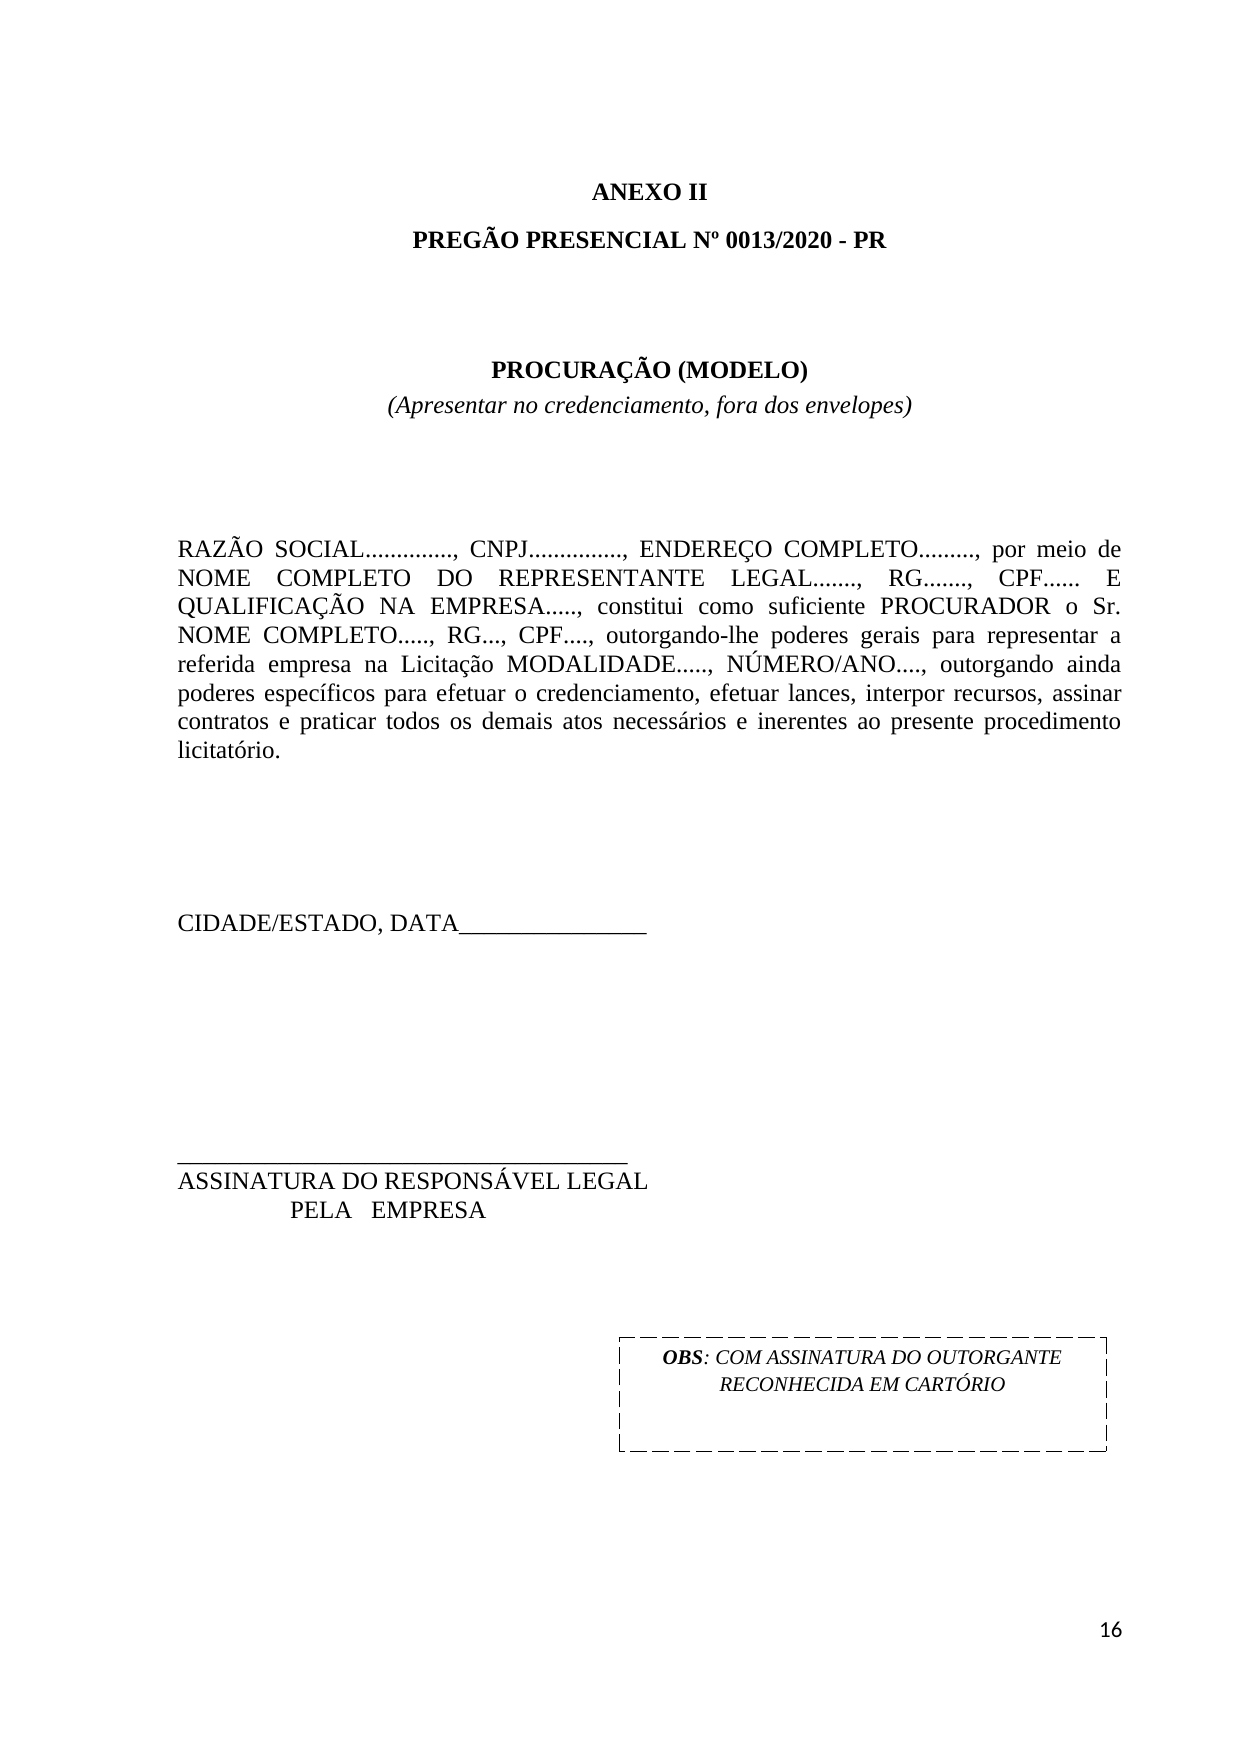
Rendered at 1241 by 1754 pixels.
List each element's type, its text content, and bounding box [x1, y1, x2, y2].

text CIDADE/ESTADO, DATA_______________ [177, 908, 1122, 936]
text ASSINATURA DO RESPONSÁVEL LEGAL [177, 1166, 1122, 1195]
text PELA EMPRESA [177, 1195, 1122, 1224]
text ____________________________________ [177, 1138, 1122, 1166]
text PROCURAÇÃO (MODELO) [177, 355, 1122, 384]
text RAZÃO SOCIAL.............., CNPJ..............., ENDEREÇO COMPLETO........., por meio de NOME COMPLETO DO REPRESENTANTE LEGAL......., RG......., CPF...... E QUALIFICAÇÃO NA EMPRESA....., constitui como suficiente PROCURADOR o Sr. NOME COMPLETO....., RG..., CPF...., outorgando-lhe poderes gerais para representar a referida empresa na Licitação MODALIDADE....., NÚMERO/ANO...., outorgando ainda poderes específicos para efetuar o credenciamento, efetuar lances, interpor recursos, assinar contratos e praticar todos os demais atos necessários e inerentes ao presente procedimento licitatório. [177, 534, 1122, 764]
text PREGÃO PRESENCIAL Nº 0013/2020 - PR [177, 225, 1122, 254]
text (Apresentar no credenciamento, fora dos envelopes) [177, 390, 1122, 419]
text ANEXO II [177, 177, 1122, 206]
